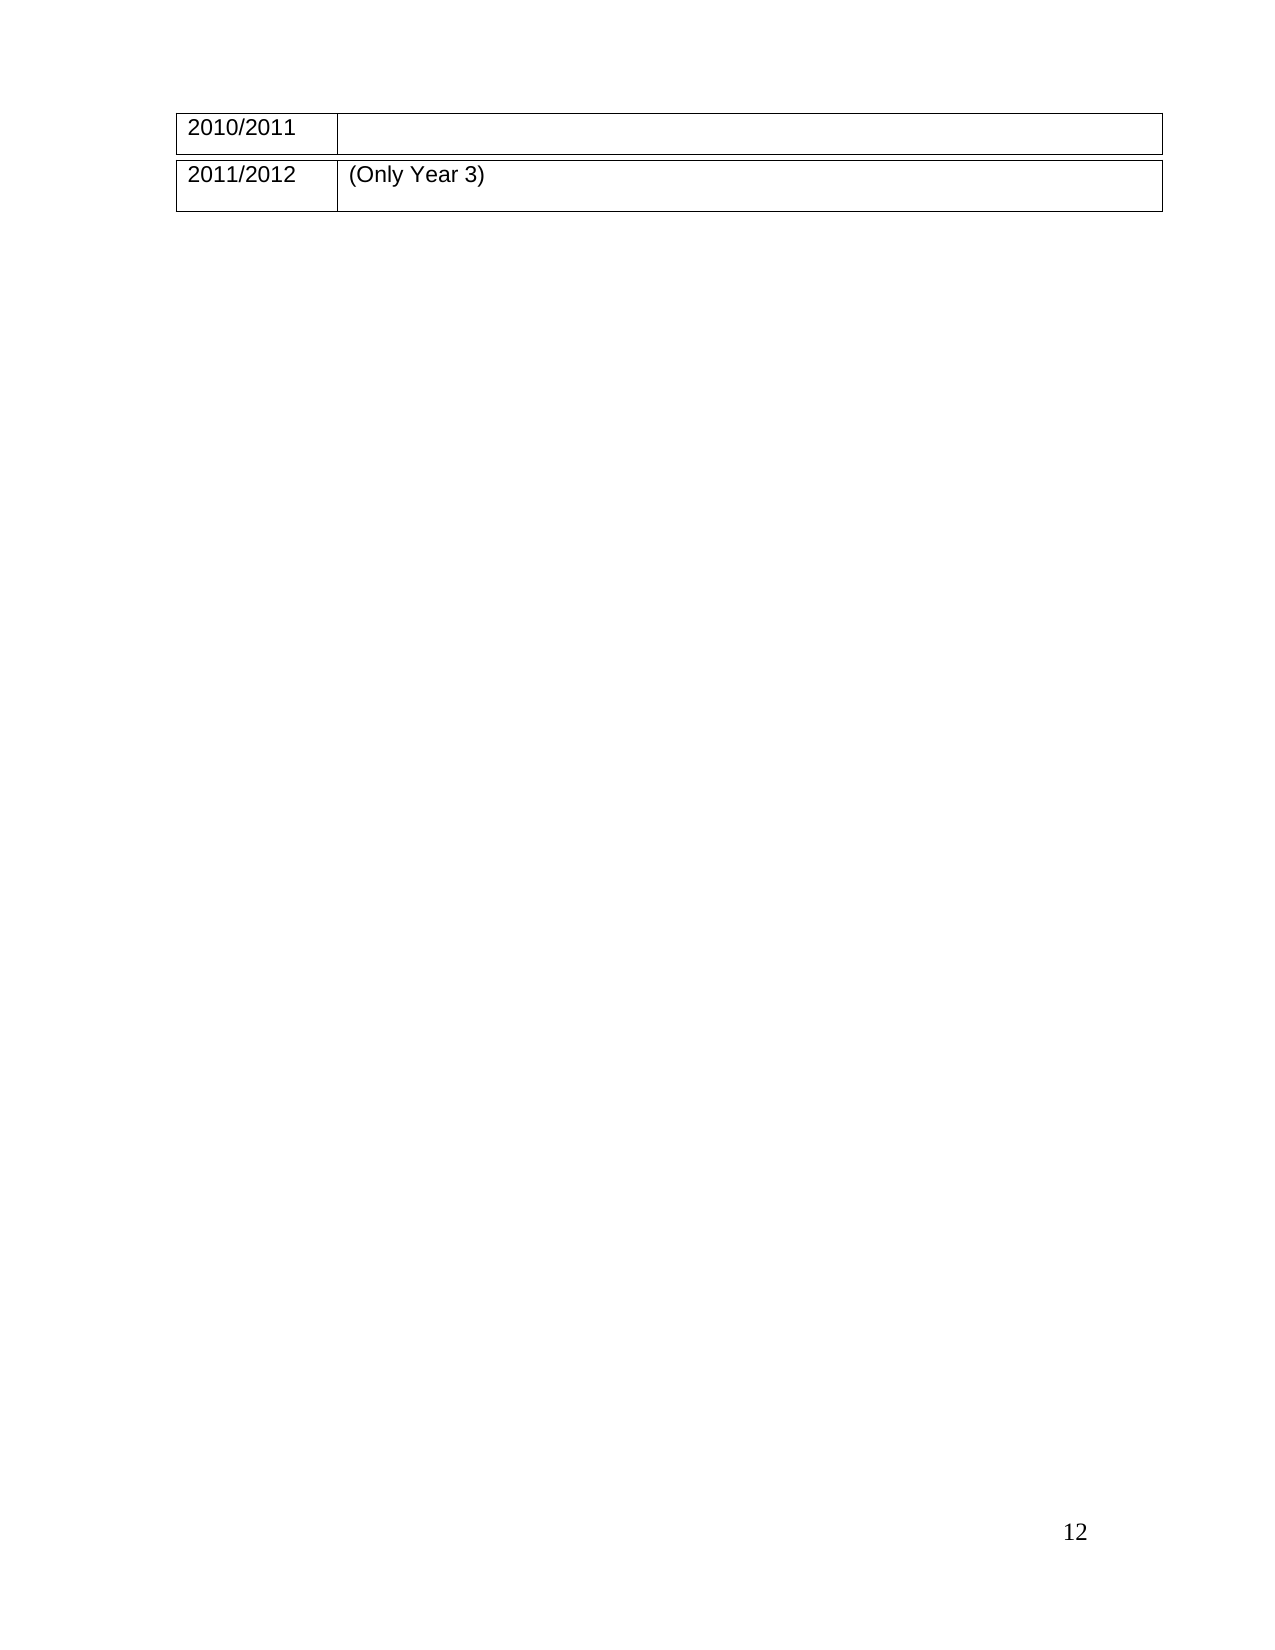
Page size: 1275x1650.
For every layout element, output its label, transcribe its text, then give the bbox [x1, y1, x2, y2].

table_header (Only Year 3) [338, 161, 1162, 211]
table_header [338, 114, 1162, 154]
table_header 2011/2012 [177, 161, 337, 211]
table_header 2010/2011 [177, 114, 337, 154]
